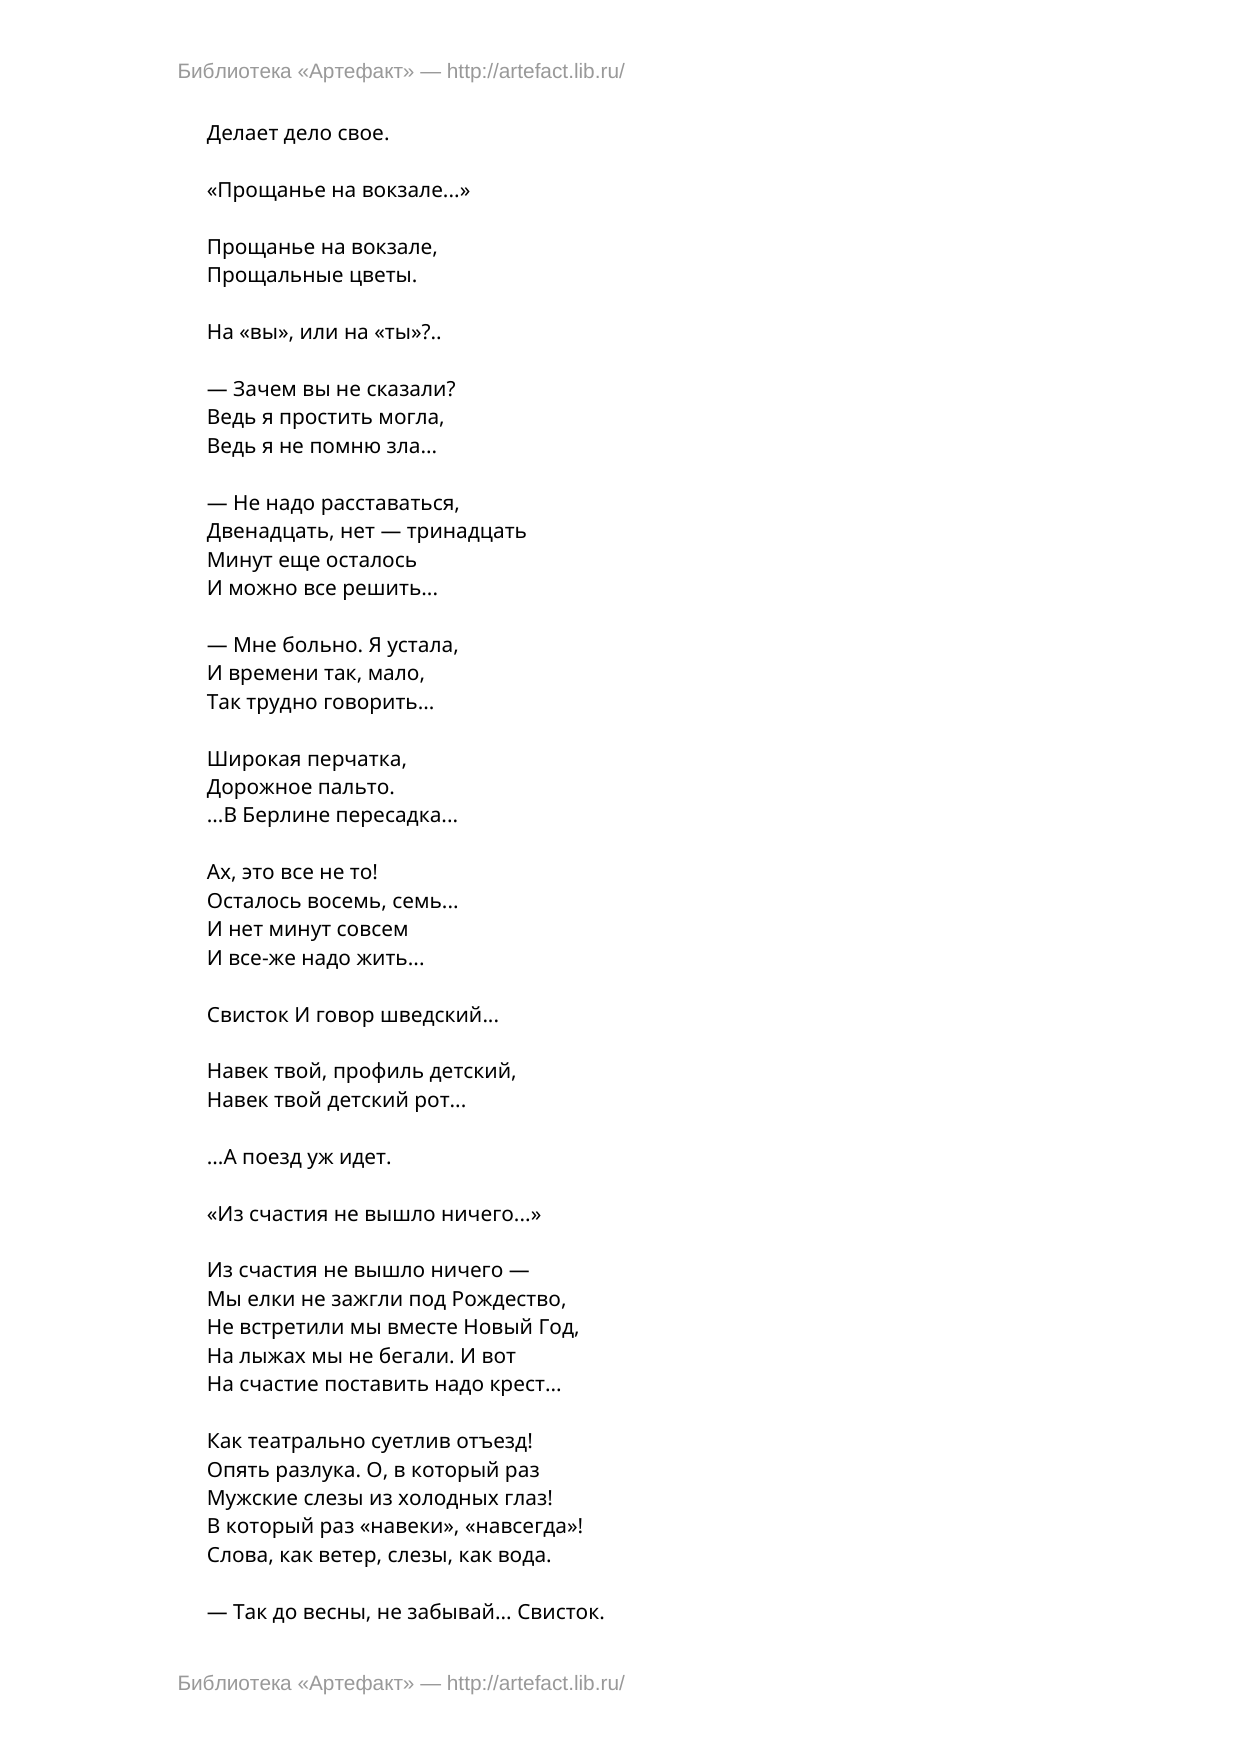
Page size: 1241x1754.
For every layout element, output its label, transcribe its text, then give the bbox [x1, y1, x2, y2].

text — Так до весны, не забывай... Свисток. [177, 1597, 1122, 1625]
text ...В Берлине пересадка... [177, 801, 1122, 829]
text Делает дело свое. [177, 118, 1122, 147]
subtitle «Из счастия не вышло ничего...» [177, 1199, 1122, 1227]
text Мужские слезы из холодных глаз! [177, 1483, 1122, 1512]
text Навек твой, профиль детский, [177, 1057, 1122, 1085]
text И нет минут совсем [177, 914, 1122, 943]
subtitle «Прощанье на вокзале...» [177, 175, 1122, 203]
text Дорожное пальто. [177, 772, 1122, 801]
text И все-же надо жить... [177, 943, 1122, 971]
text На «вы», или на «ты»?.. [177, 317, 1122, 346]
text Осталось восемь, семь... [177, 886, 1122, 914]
text И можно все решить... [177, 573, 1122, 602]
text Минут еще осталось [177, 545, 1122, 573]
text И времени так, мало, [177, 658, 1122, 687]
text В который раз «навеки», «навсегда»! [177, 1512, 1122, 1540]
text На счастие поставить надо крест... [177, 1369, 1122, 1398]
text Навек твой детский рот... [177, 1085, 1122, 1113]
text — Мне больно. Я устала, [177, 630, 1122, 658]
text Прощанье на вокзале, [177, 232, 1122, 260]
text Прощальные цветы. [177, 260, 1122, 289]
text Опять разлука. О, в который раз [177, 1455, 1122, 1483]
text Ах, это все не то! [177, 857, 1122, 886]
text Не встретили мы вместе Новый Год, [177, 1312, 1122, 1341]
text — Зачем вы не сказали? [177, 374, 1122, 402]
text Двенадцать, нет — тринадцать [177, 516, 1122, 545]
text Ведь я не помню зла... [177, 431, 1122, 459]
text Из счастия не вышло ничего — [177, 1256, 1122, 1284]
text ...А поезд уж идет. [177, 1142, 1122, 1170]
text Как театрально суетлив отъезд! [177, 1426, 1122, 1455]
text — Не надо расставаться, [177, 488, 1122, 516]
text Ведь я простить могла, [177, 402, 1122, 431]
text Мы елки не зажгли под Рождество, [177, 1284, 1122, 1312]
text Так трудно говорить... [177, 687, 1122, 715]
text Слова, как ветер, слезы, как вода. [177, 1540, 1122, 1568]
text Широкая перчатка, [177, 744, 1122, 772]
text На лыжах мы не бегали. И вот [177, 1341, 1122, 1369]
text Свисток И говор шведский... [177, 1000, 1122, 1028]
